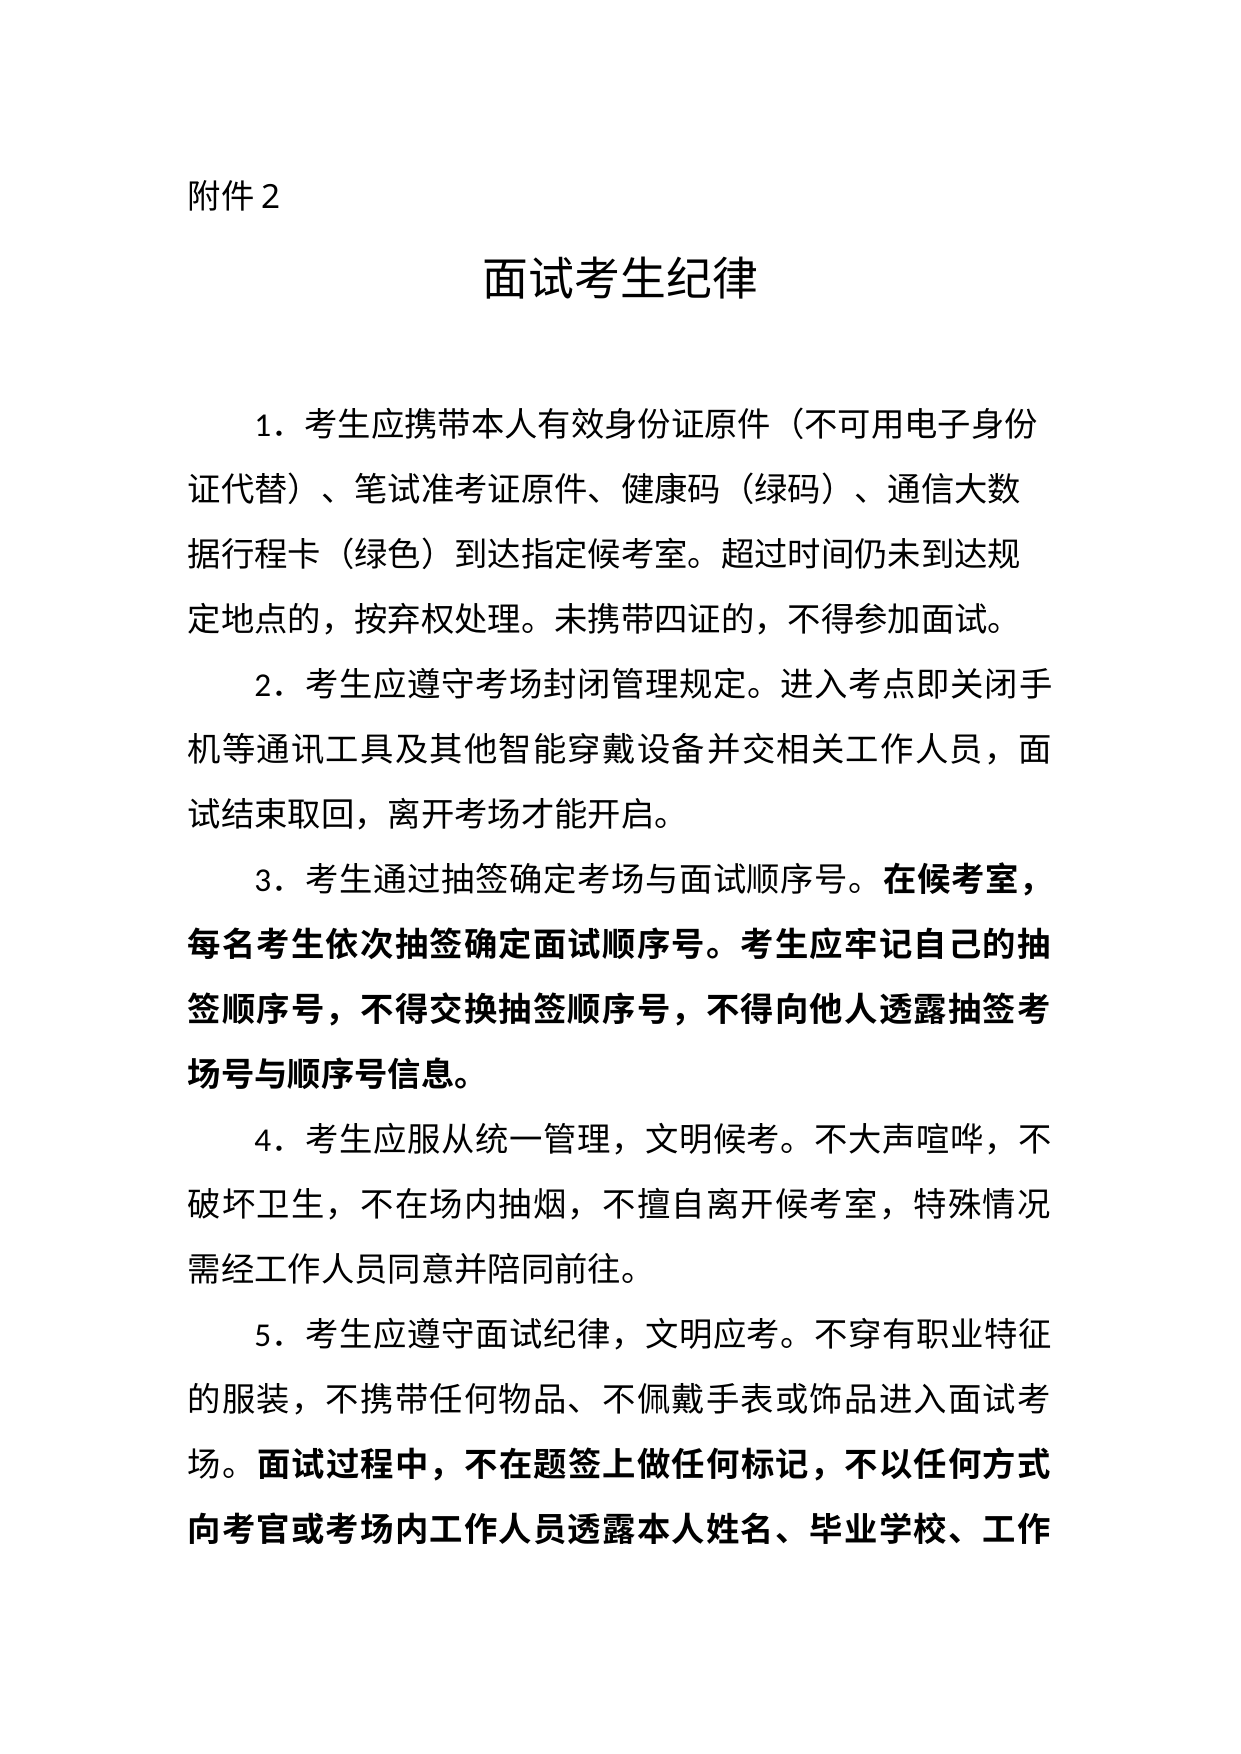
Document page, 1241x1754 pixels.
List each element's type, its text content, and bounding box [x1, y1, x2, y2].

text 附件2 [187, 162, 1053, 227]
text 面试考生纪律 [187, 227, 1053, 324]
text 2．考生应遵守考场封闭管理规定。进入考点即关闭手机等通讯工具及其他智能穿戴设备并交相关工作人员，面试结束取回，离开考场才能开启。 [187, 649, 1053, 844]
text 1．考生应携带本人有效身份证原件（不可用电子身份证代替）、笔试准考证原件、健康码（绿码）、通信大数据行程卡（绿色）到达指定候考室。超过时间仍未到达规定地点的，按弃权处理。未携带四证的，不得参加面试。 [187, 389, 1053, 649]
text 4．考生应服从统一管理，文明候考。不大声喧哗，不破坏卫生，不在场内抽烟，不擅自离开候考室，特殊情况需经工作人员同意并陪同前往。 [187, 1104, 1053, 1299]
text 3．考生通过抽签确定考场与面试顺序号。在候考室，每名考生依次抽签确定面试顺序号。考生应牢记自己的抽签顺序号，不得交换抽签顺序号，不得向他人透露抽签考场号与顺序号信息。 [187, 844, 1053, 1104]
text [187, 1299, 1053, 1559]
